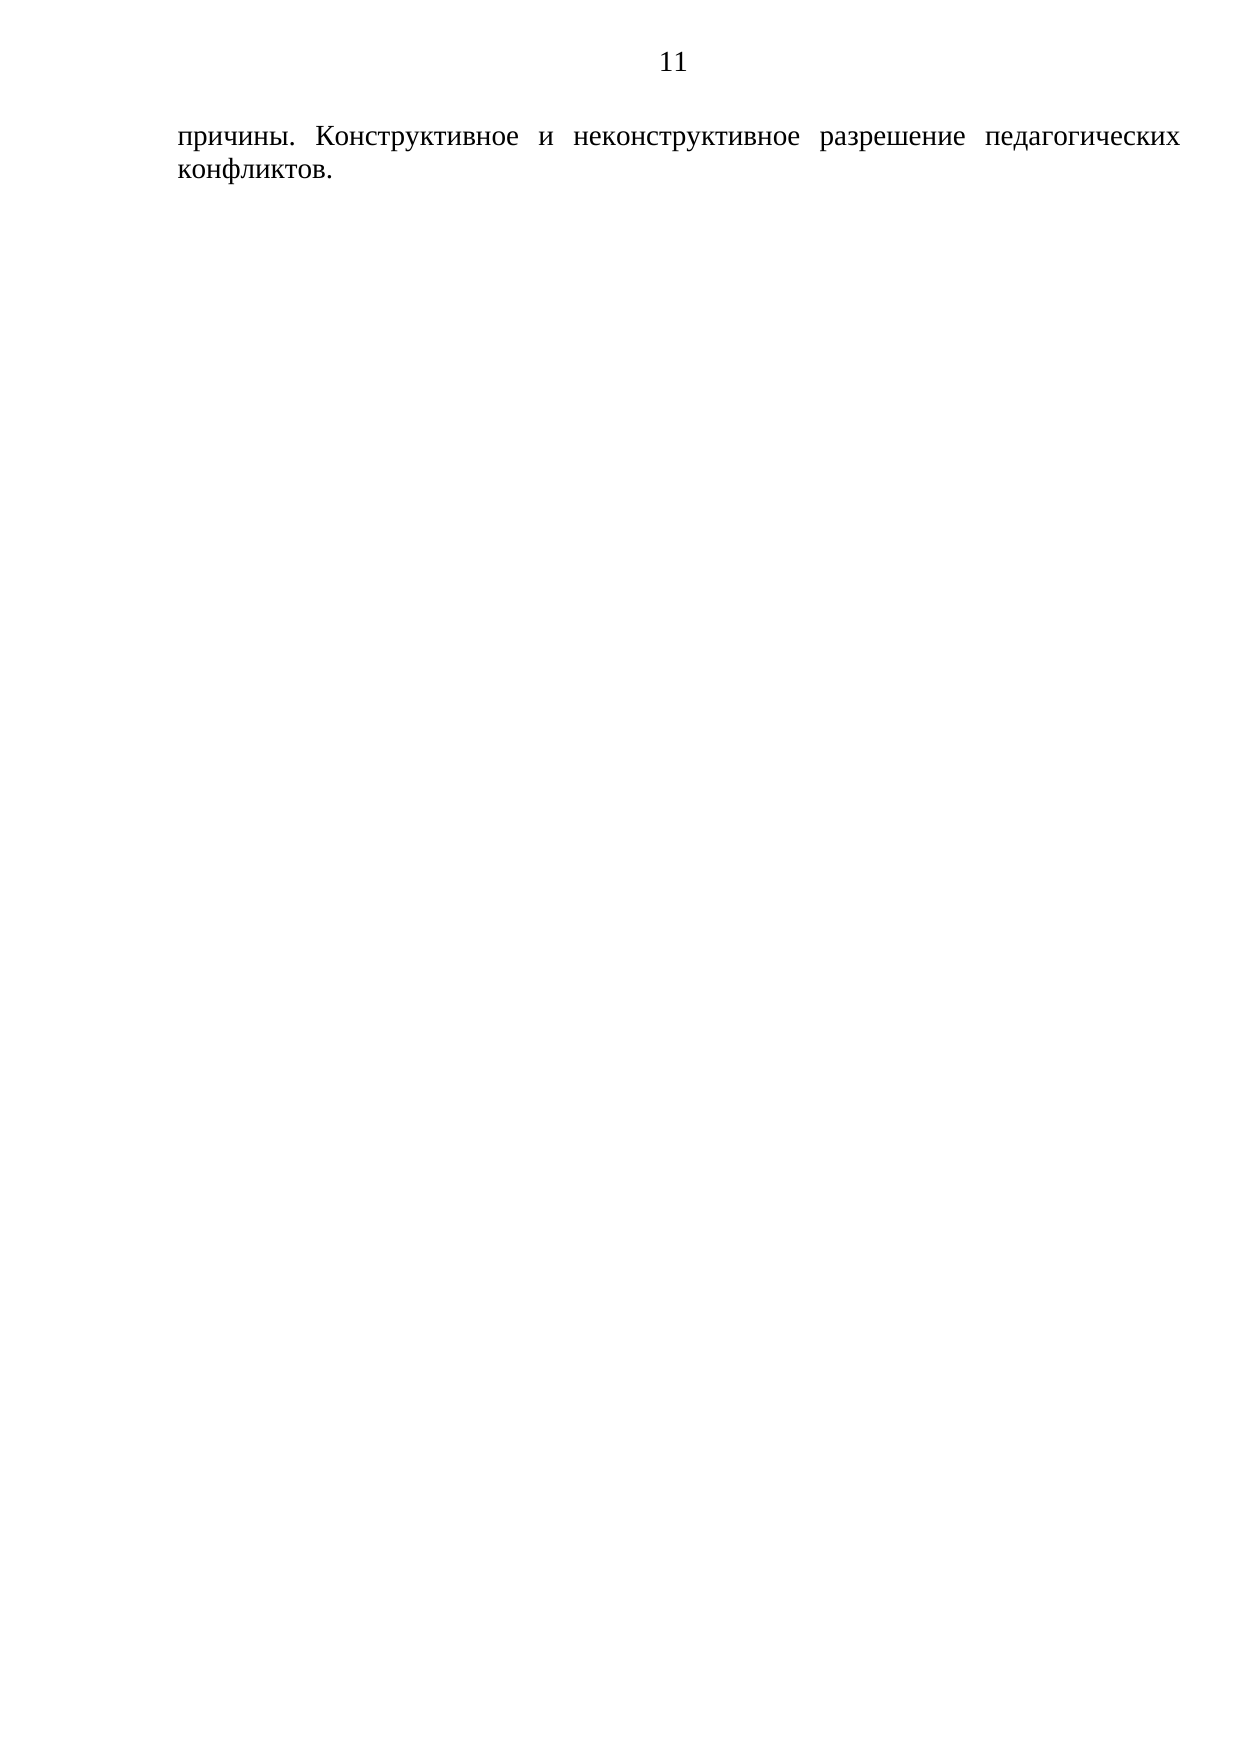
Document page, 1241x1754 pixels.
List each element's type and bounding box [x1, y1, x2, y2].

text [177, 118, 1181, 185]
